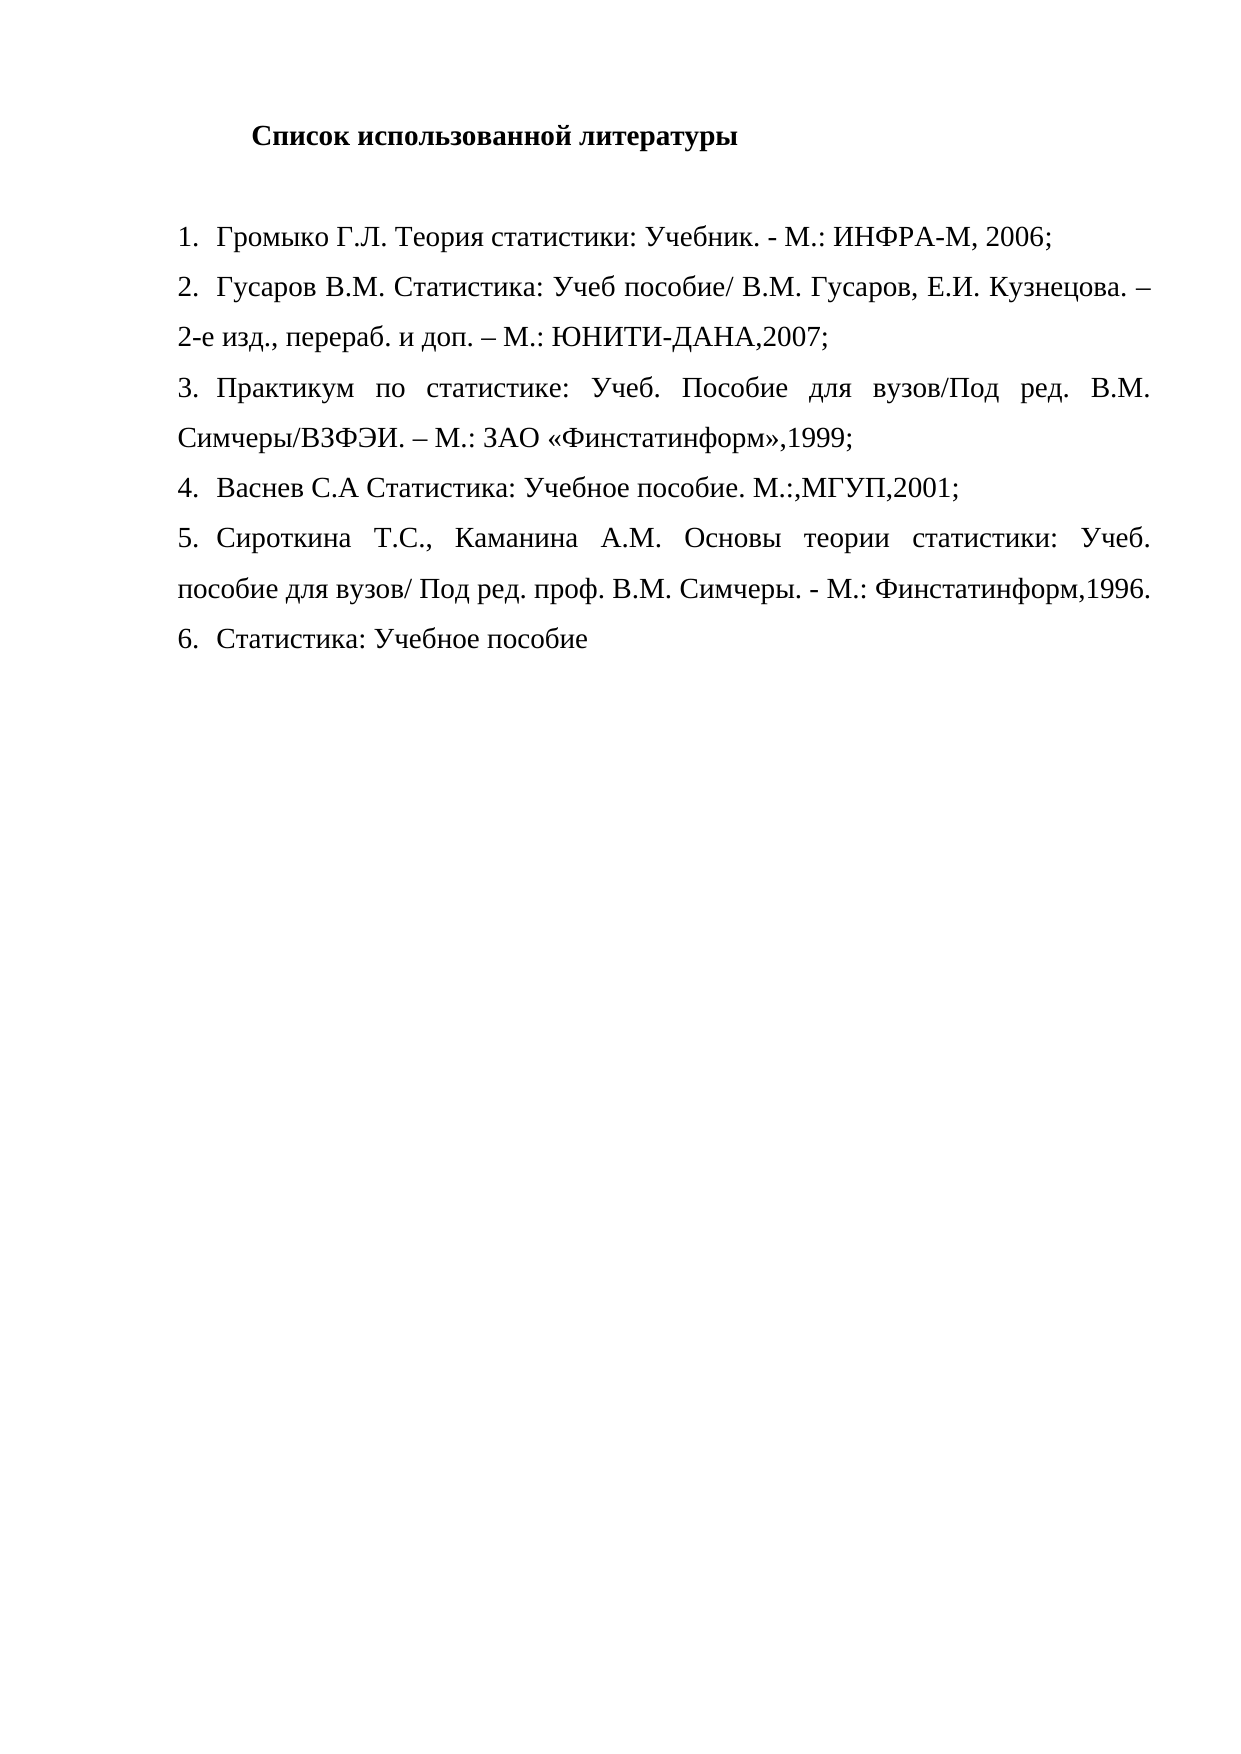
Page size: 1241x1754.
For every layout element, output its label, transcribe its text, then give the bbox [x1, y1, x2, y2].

text Список использованной литературы [177, 118, 1152, 152]
list Практикум по статистике: Учеб. Пособие для вузов/Под ред. В.М. Симчеры/ВЗФЭИ. – М.: ЗАО «Финстатинформ»,1999; [177, 370, 1152, 453]
list Сироткина Т.С., Каманина А.М. Основы теории статистики: Учеб. пособие для вузов/ Под ред. проф. В.М. Симчеры. - М.: Финстатинформ,1996. [177, 521, 1152, 604]
list Васнев С.А Статистика: Учебное пособие. М.:,МГУП,2001; [177, 470, 1152, 504]
list Гусаров В.М. Статистика: Учеб пособие/ В.М. Гусаров, Е.И. Кузнецова. – 2-е изд., перераб. и доп. – М.: ЮНИТИ-ДАНА,2007; [177, 269, 1152, 353]
list Громыко Г.Л. Теория статистики: Учебник. - М.: ИНФРА-М, 2006; [177, 219, 1152, 252]
list Статистика: Учебное пособие [177, 621, 1152, 655]
